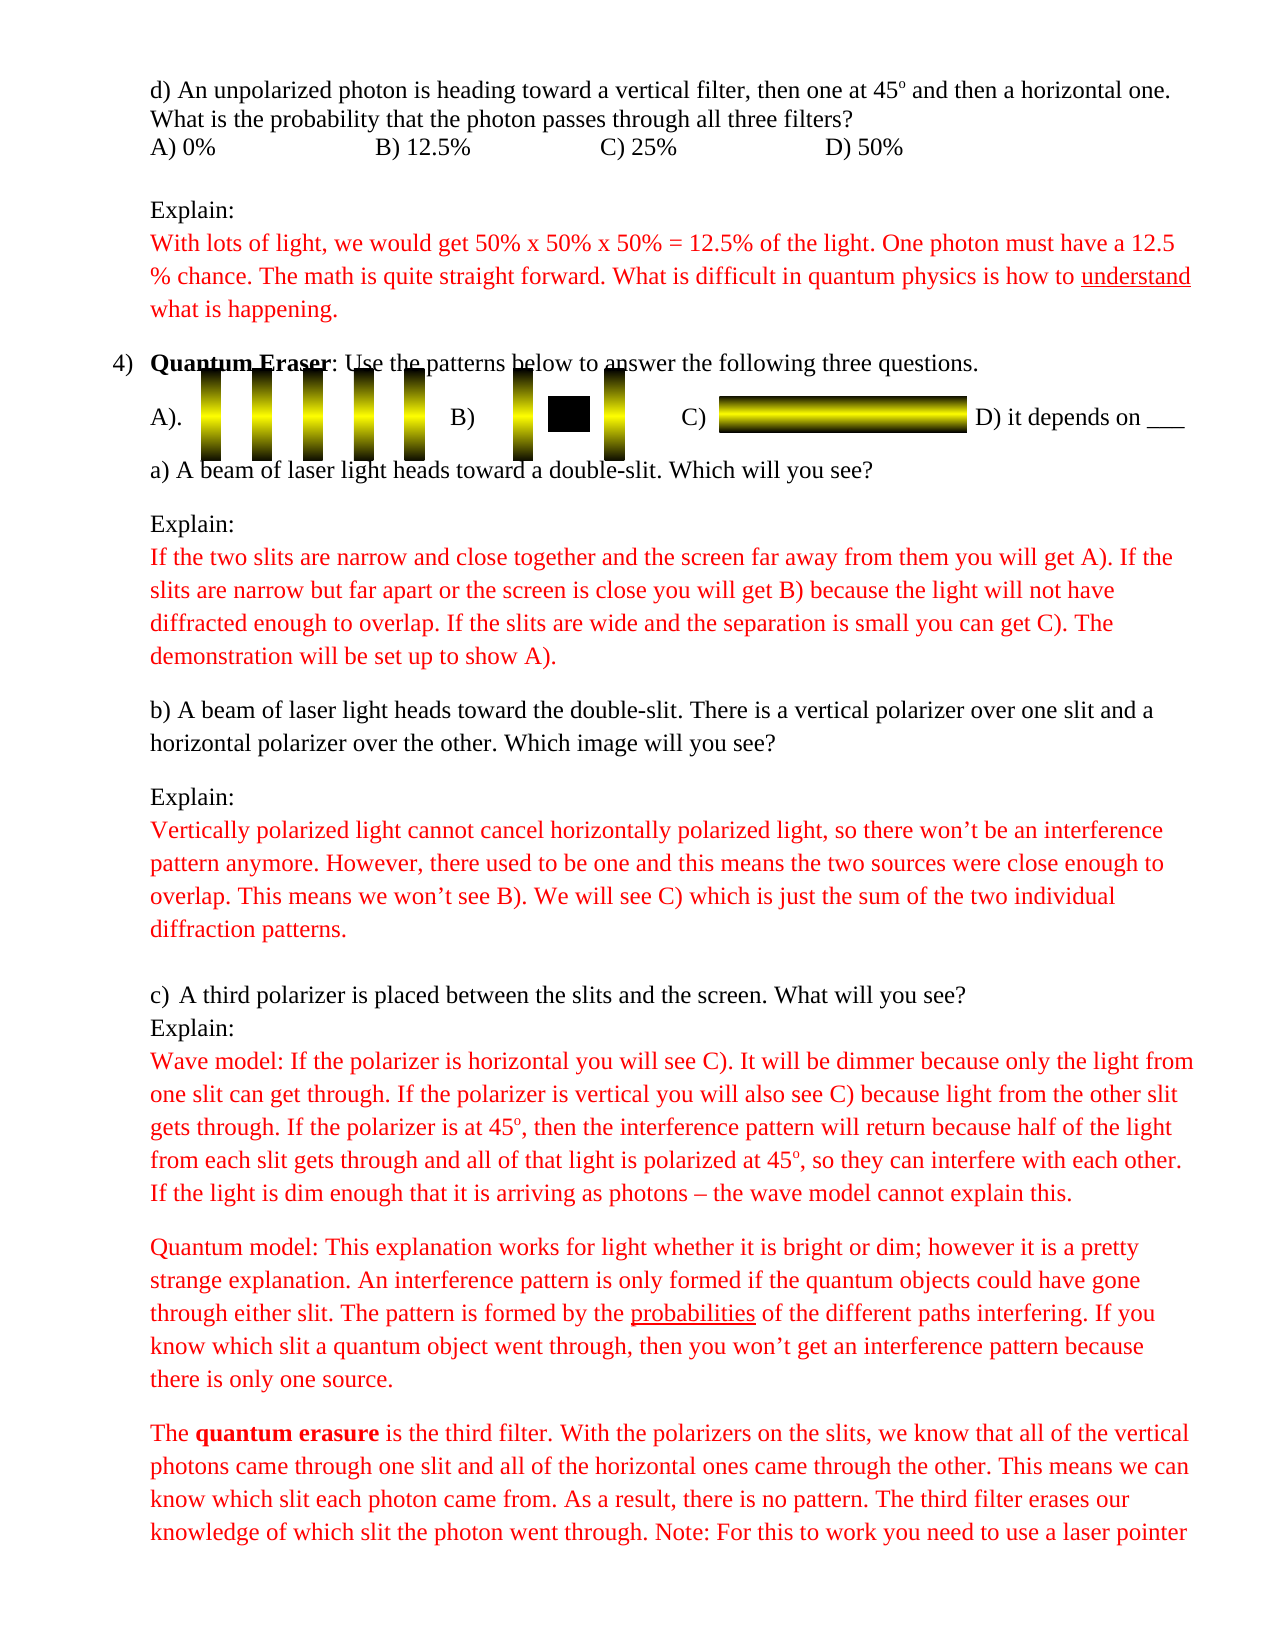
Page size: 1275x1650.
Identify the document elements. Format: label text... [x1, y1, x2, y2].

text d) An unpolarized photon is heading toward a vertical filter, then one at 45o and then a horizontal one. What is the probability that the photon passes through all three filters? [150, 75, 1200, 132]
list A third polarizer is placed between the slits and the screen. What will you see? [150, 980, 1200, 1009]
text Explain: If the two slits are narrow and close together and the screen far away from them you will get A). If the slits are narrow but far apart or the screen is close you will get B) because the light will not have diffracted enough to overlap. If the slits are wide and the separation is small you can get C). The demonstration will be set up to show A). [150, 509, 1200, 670]
text Explain: With lots of light, we would get 50% x 50% x 50% = 12.5% of the light. One photon must have a 12.5 % chance. The math is quite straight forward. What is difficult in quantum physics is how to understand what is happening. [150, 195, 1200, 323]
text Wave model: If the polarizer is horizontal you will see C). It will be dimmer because only the light from one slit can get through. If the polarizer is vertical you will also see C) because light from the other slit gets through. If the polarizer is at 45o, then the interference pattern will return because half of the light from each slit gets through and all of that light is polarized at 45o, so they can interfere with each other. If the light is dim enough that it is arriving as photons – the wave model cannot explain this. [150, 1046, 1200, 1207]
list Quantum Eraser: Use the patterns below to answer the following three questions. [112, 348, 1200, 376]
list a) A beam of laser light heads toward a double-slit. Which will you see? [150, 455, 1200, 484]
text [150, 1418, 1200, 1546]
text Vertically polarized light cannot cancel horizontally polarized light, so there won’t be an interference pattern anymore. However, there used to be one and this means the two sources were close enough to overlap. This means we won’t see B). We will see C) which is just the sum of the two individual diffraction patterns. [150, 815, 1200, 943]
text Explain: [150, 1013, 1200, 1042]
text A). B) C) D) it depends on ___ [967, 402, 1200, 430]
text Quantum model: This explanation works for light whether it is bright or dim; however it is a pretty strange explanation. An interference pattern is only formed if the quantum objects could have gone through either slit. The pattern is formed by the probabilities of the different paths interfering. If you know which slit a quantum object went through, then you won’t get an interference pattern because there is only one source. [150, 1232, 1200, 1393]
list b) A beam of laser light heads toward the double-slit. There is a vertical polarizer over one slit and a horizontal polarizer over the other. Which image will you see? [150, 695, 1200, 757]
text A) 0% B) 12.5% C) 25% D) 50% [150, 132, 1200, 195]
text Explain: [150, 782, 1200, 811]
text A). B) C) D) it depends on ___ [150, 402, 719, 430]
